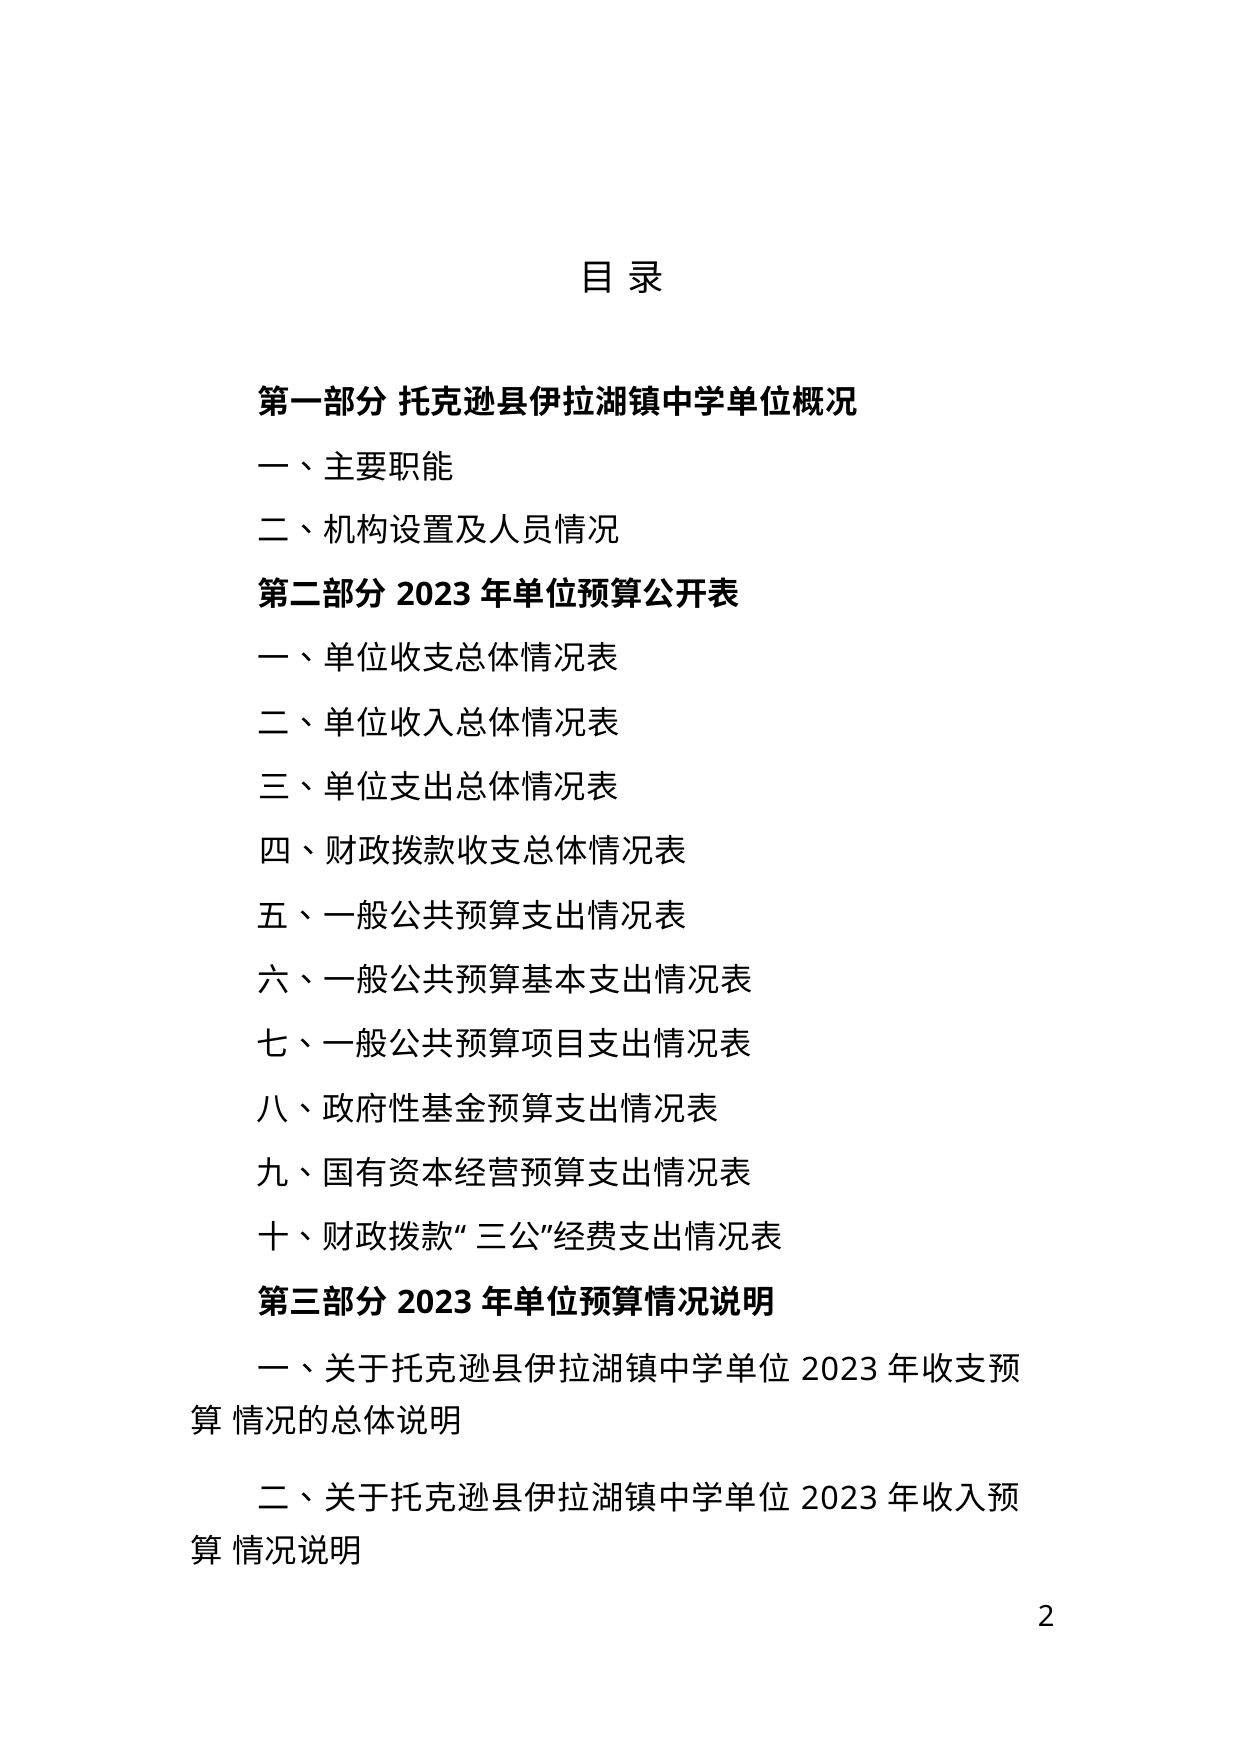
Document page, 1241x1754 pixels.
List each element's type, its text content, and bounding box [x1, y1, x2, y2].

text 一、关于托克逊县伊拉湖镇中学单位 2023 年收支预算 情况的总体说明 [190, 1346, 1053, 1442]
text 第二部分 2023 年单位预算公开表 [257, 574, 1054, 614]
text 四、财政拨款收支总体情况表 [259, 831, 1054, 871]
text 二、单位收入总体情况表 [257, 702, 1054, 742]
text 第一部分 托克逊县伊拉湖镇中学单位概况 [257, 382, 1054, 422]
text 五、一般公共预算支出情况表 [257, 895, 1054, 935]
text 三、单位支出总体情况表 [258, 766, 1054, 806]
text 六、一般公共预算基本支出情况表 [257, 959, 1054, 999]
text 九、国有资本经营预算支出情况表 [256, 1153, 1054, 1193]
text 一、单位收支总体情况表 [257, 638, 1054, 678]
text 八、政府性基金预算支出情况表 [256, 1088, 1054, 1128]
text 七、一般公共预算项目支出情况表 [256, 1024, 1054, 1064]
text 二、关于托克逊县伊拉湖镇中学单位 2023 年收入预算 情况说明 [190, 1475, 1053, 1572]
text 二、机构设置及人员情况 [257, 509, 1054, 549]
text 十、财政拨款“ 三公”经费支出情况表 [257, 1217, 1054, 1257]
text 目 录 [579, 253, 1054, 300]
text 第三部分 2023 年单位预算情况说明 [257, 1281, 1054, 1321]
text 一、主要职能 [257, 446, 1054, 486]
